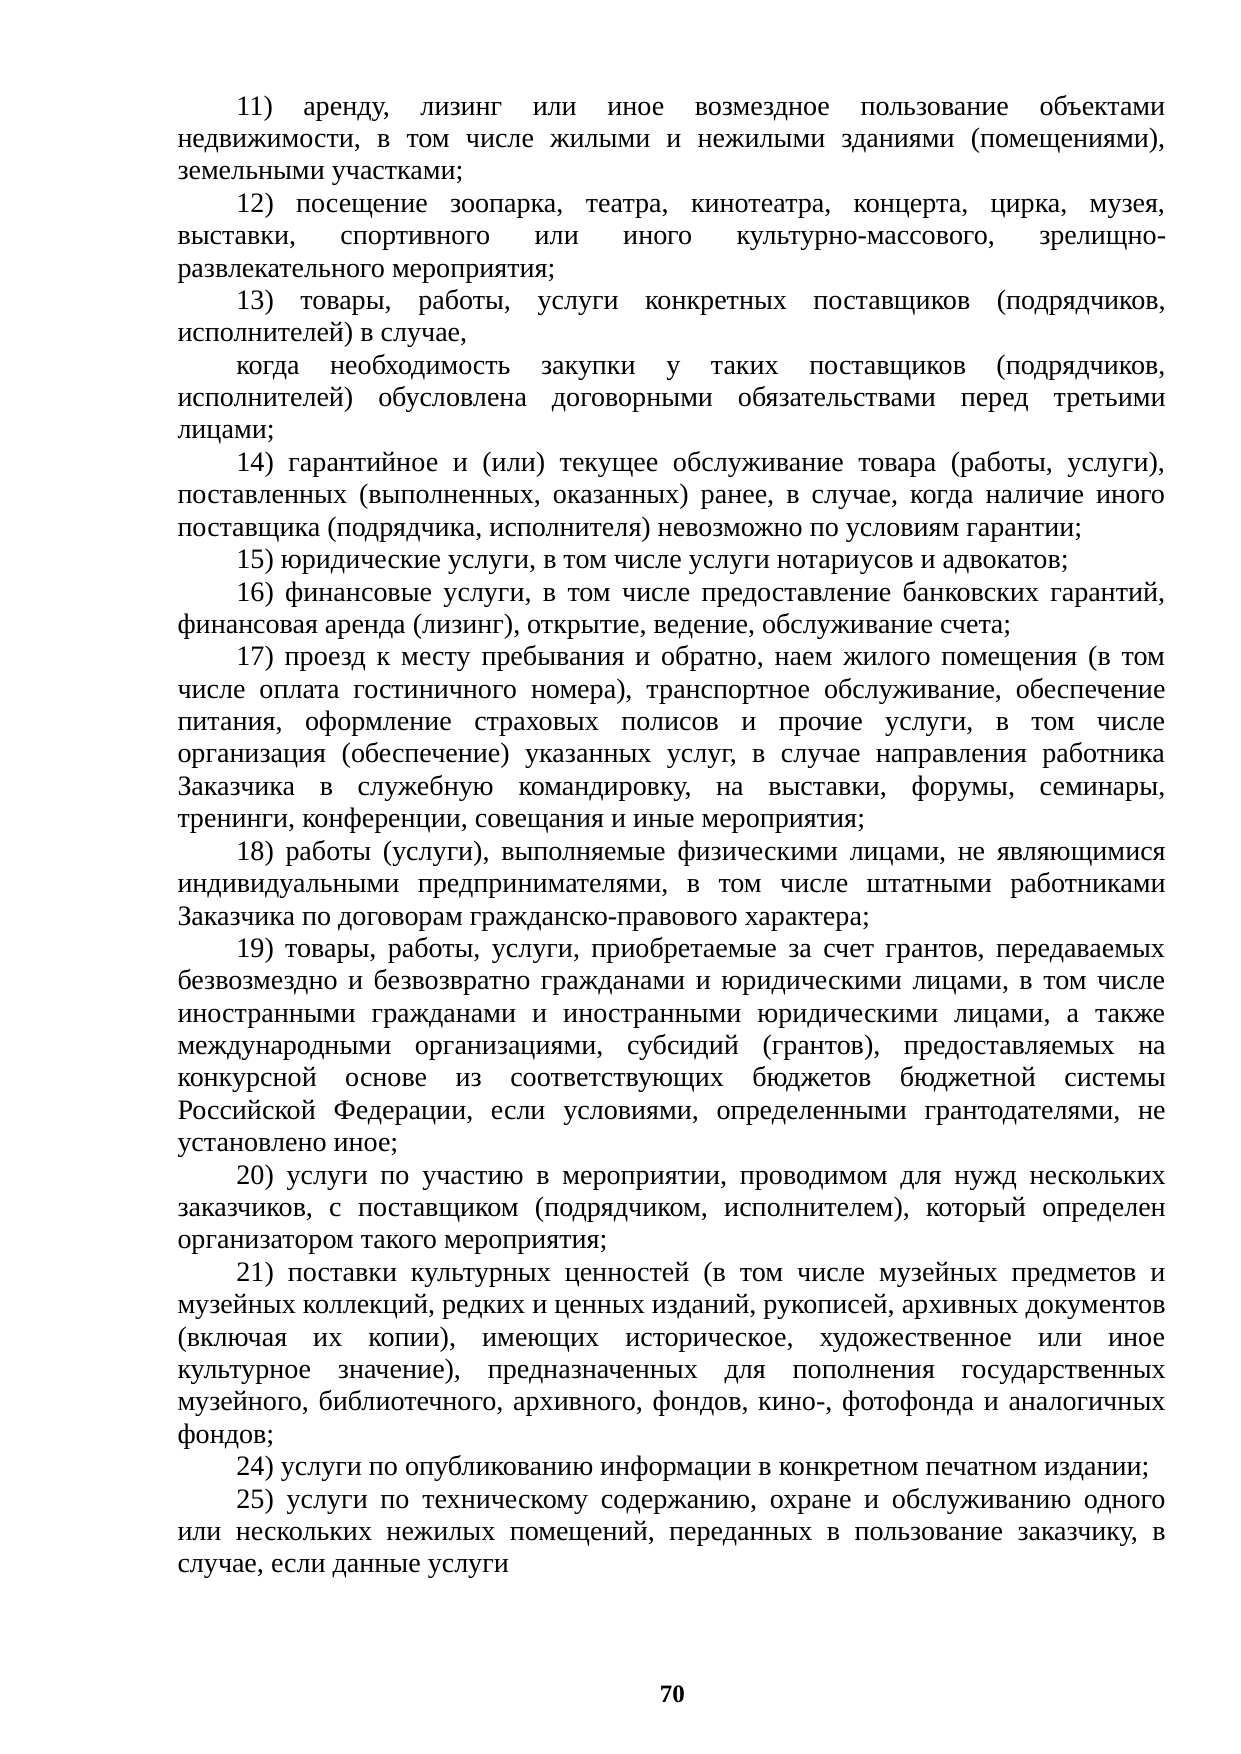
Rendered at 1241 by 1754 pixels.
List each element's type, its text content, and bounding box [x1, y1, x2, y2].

text 14) гарантийное и (или) текущее обслуживание товара (работы, услуги), поставленных (выполненных, оказанных) ранее, в случае, когда наличие иного поставщика (подрядчика, исполнителя) невозможно по условиям гарантии; [177, 445, 1167, 542]
text 25) услуги по техническому содержанию, охране и обслуживанию одного или нескольких нежилых помещений, переданных в пользование заказчику, в случае, если данные услуги [177, 1482, 1167, 1579]
text 15) юридические услуги, в том числе услуги нотариусов и адвокатов; [177, 542, 1167, 574]
text 12) посещение зоопарка, театра, кинотеатра, концерта, цирка, музея, выставки, спортивного или иного культурно-массового, зрелищно-развлекательного мероприятия; [177, 186, 1167, 283]
text 20) услуги по участию в мероприятии, проводимом для нужд нескольких заказчиков, с поставщиком (подрядчиком, исполнителем), который определен организатором такого мероприятия; [177, 1158, 1167, 1255]
text 19) товары, работы, услуги, приобретаемые за счет грантов, передаваемых безвозмездно и безвозвратно гражданами и юридическими лицами, в том числе иностранными гражданами и иностранными юридическими лицами, а также международными организациями, субсидий (грантов), предоставляемых на конкурсной основе из соответствующих бюджетов бюджетной системы Российской Федерации, если условиями, определенными грантодателями, не установлено иное; [177, 931, 1167, 1158]
text 17) проезд к месту пребывания и обратно, наем жилого помещения (в том числе оплата гостиничного номера), транспортное обслуживание, обеспечение питания, оформление страховых полисов и прочие услуги, в том числе организация (обеспечение) указанных услуг, в случае направления работника Заказчика в служебную командировку, на выставки, форумы, семинары, тренинги, конференции, совещания и иные мероприятия; [177, 639, 1167, 834]
text 21) поставки культурных ценностей (в том числе музейных предметов и музейных коллекций, редких и ценных изданий, рукописей, архивных документов (включая их копии), имеющих историческое, художественное или иное культурное значение), предназначенных для пополнения государственных музейного, библиотечного, архивного, фондов, кино-, фотофонда и аналогичных фондов; [177, 1255, 1167, 1449]
text 13) товары, работы, услуги конкретных поставщиков (подрядчиков, исполнителей) в случае, [177, 283, 1167, 348]
text 18) работы (услуги), выполняемые физическими лицами, не являющимися индивидуальными предпринимателями, в том числе штатными работниками Заказчика по договорам гражданско-правового характера; [177, 834, 1167, 931]
text 11) аренду, лизинг или иное возмездное пользование объектами недвижимости, в том числе жилыми и нежилыми зданиями (помещениями), земельными участками; [177, 89, 1167, 186]
text 16) финансовые услуги, в том числе предоставление банковских гарантий, финансовая аренда (лизинг), открытие, ведение, обслуживание счета; [177, 574, 1167, 639]
text 24) услуги по опубликованию информации в конкретном печатном издании; [177, 1449, 1167, 1482]
text когда необходимость закупки у таких поставщиков (подрядчиков, исполнителей) обусловлена договорными обязательствами перед третьими лицами; [177, 348, 1167, 445]
